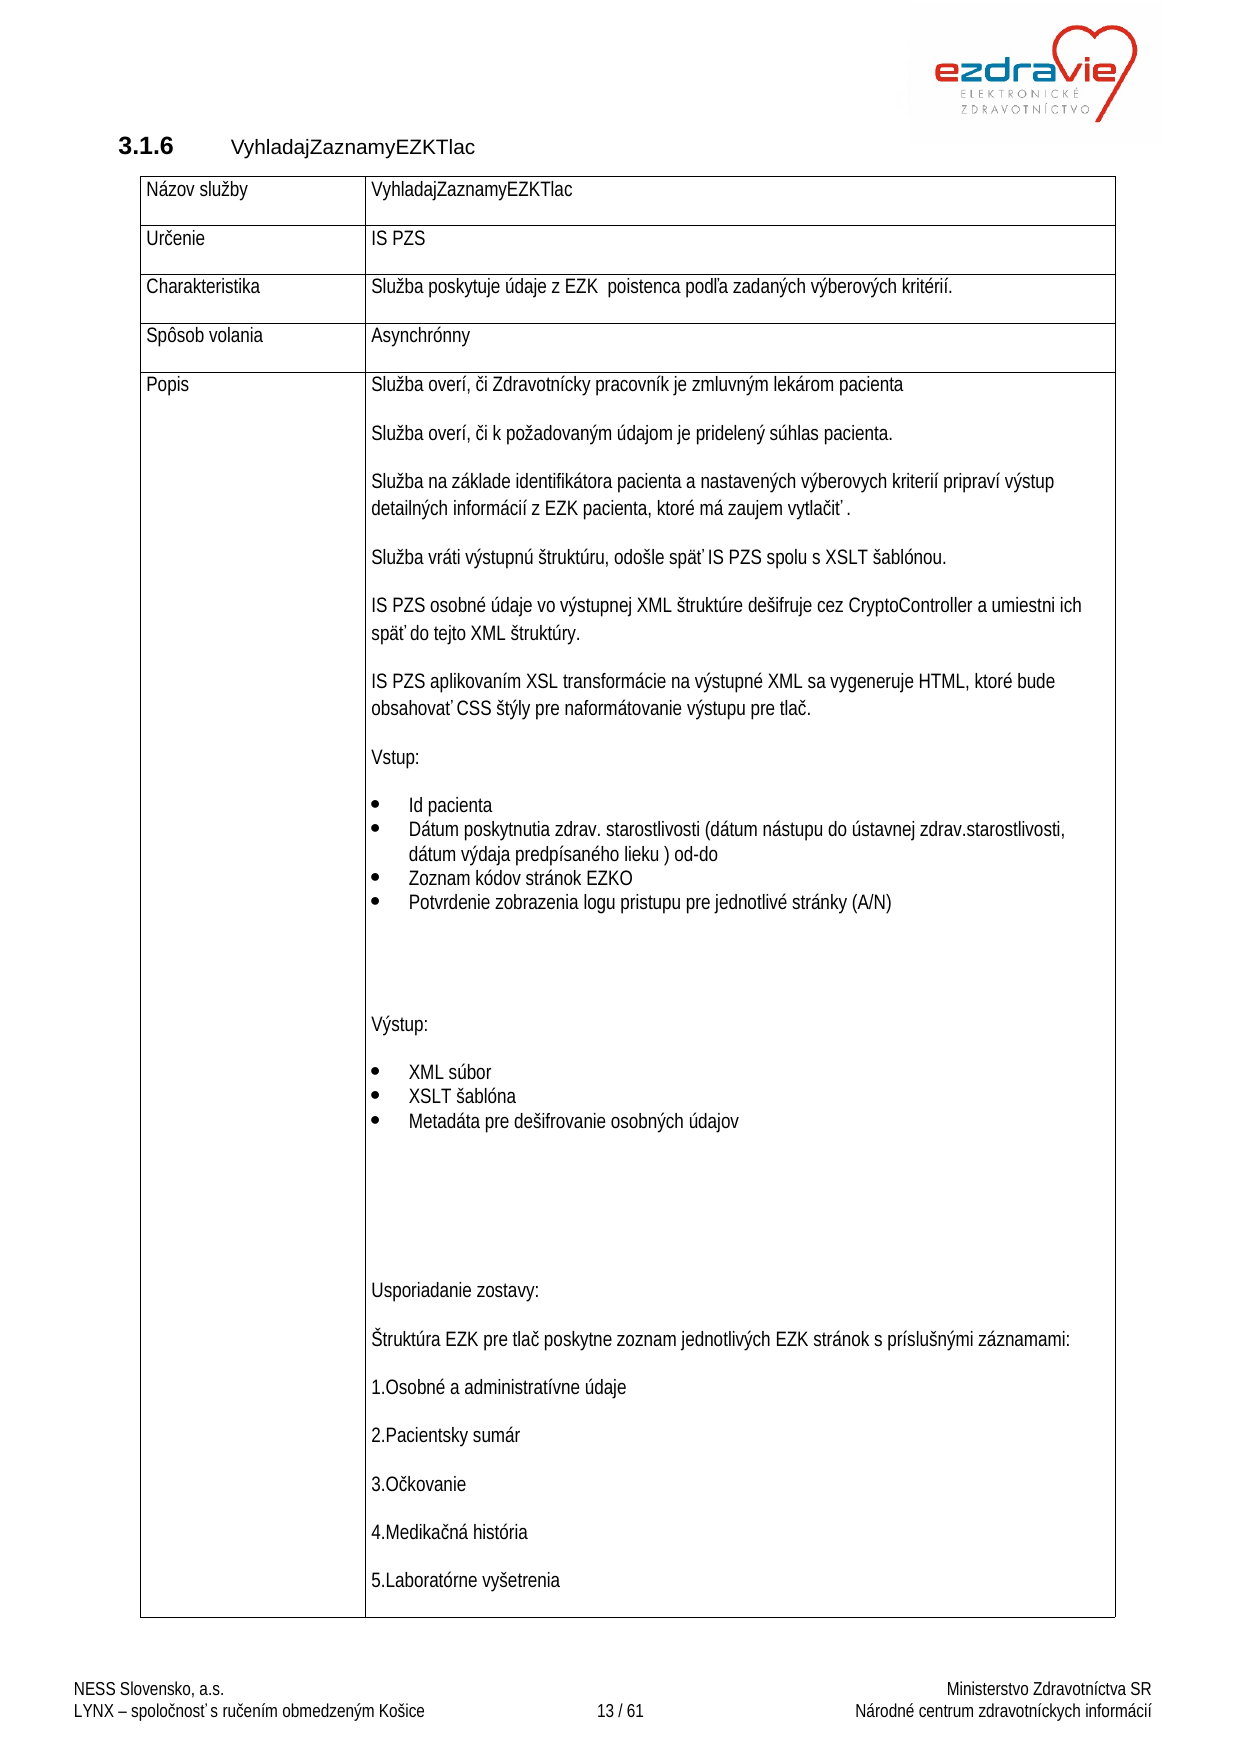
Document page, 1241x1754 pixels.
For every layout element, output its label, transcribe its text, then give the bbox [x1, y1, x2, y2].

table_cell IS PZS [366, 226, 1115, 274]
picture [896, 2, 1162, 145]
table_cell Spôsob volania [141, 324, 365, 372]
table_cell Charakteristika [141, 275, 365, 323]
subtitle VyhladajZaznamyEZKTlac [118, 131, 1137, 159]
table_header VyhladajZaznamyEZKTlac [366, 177, 1115, 225]
table_cell Určenie [141, 226, 365, 274]
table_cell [366, 373, 1115, 1617]
table_cell Popis [141, 373, 365, 1617]
table_cell Asynchrónny [366, 324, 1115, 372]
table_header Názov služby [141, 177, 365, 225]
table_cell Služba poskytuje údaje z EZK poistenca podľa zadaných výberových kritérií. [366, 275, 1115, 323]
